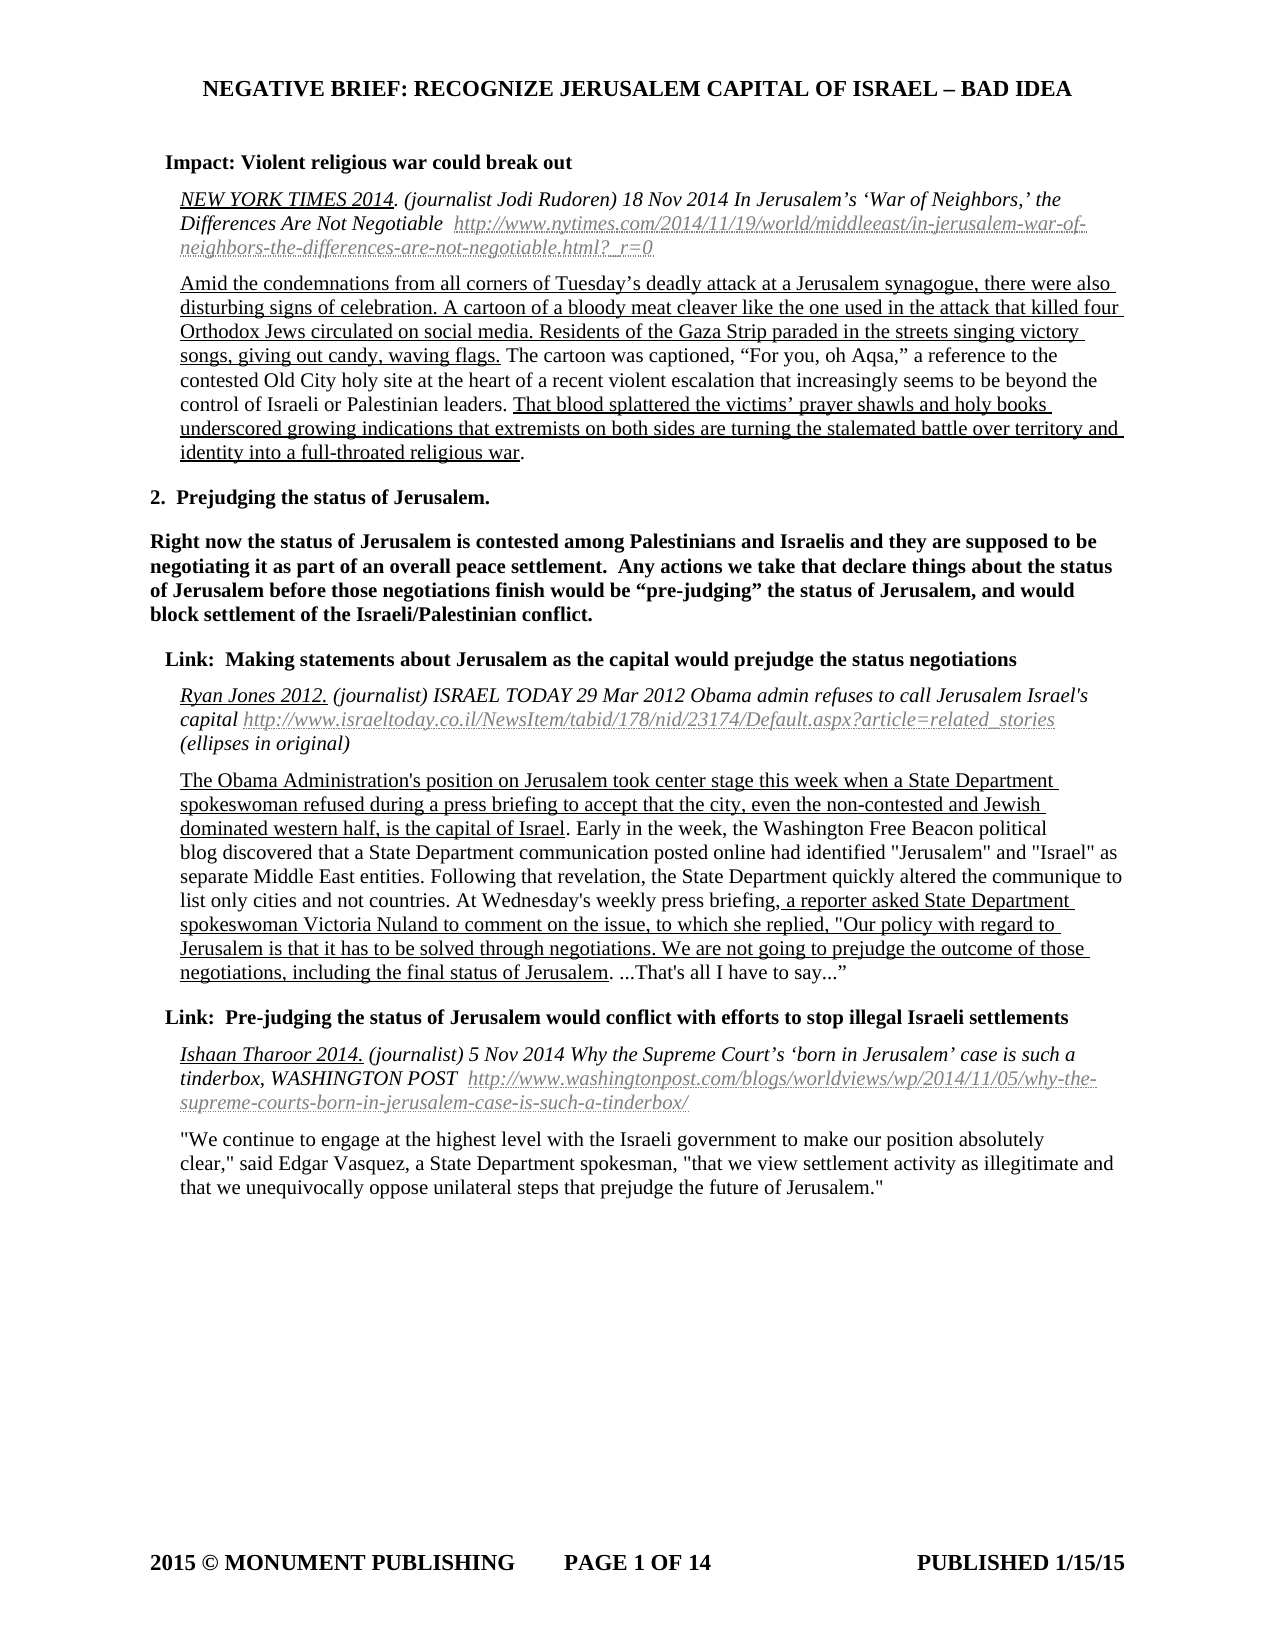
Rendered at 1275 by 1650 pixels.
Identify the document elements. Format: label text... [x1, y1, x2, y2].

text Ryan Jones 2012. (journalist) ISRAEL TODAY 29 Mar 2012 Obama admin refuses to call Jerusalem Israel's capital http://www.israeltoday.co.il/NewsItem/tabid/178/nid/23174/Default.aspx?article=related_stories (ellipses in original) [180, 683, 1125, 755]
text Impact: Violent religious war could break out [165, 150, 1125, 174]
text Right now the status of Jerusalem is contested among Palestinians and Israelis and they are supposed to be negotiating it as part of an overall peace settlement. Any actions we take that declare things about the status of Jerusalem before those negotiations finish would be “pre-judging” the status of Jerusalem, and would block settlement of the Israeli/Palestinian conflict. [150, 529, 1125, 626]
text NEW YORK TIMES 2014. (journalist Jodi Rudoren) 18 Nov 2014 In Jerusalem’s ‘War of Neighbors,’ the Differences Are Not Negotiable http://www.nytimes.com/2014/11/19/world/middleeast/in-jerusalem-war-of-neighbors-the-differences-are-not-negotiable.html?_r=0 [180, 187, 1125, 259]
text "We continue to engage at the highest level with the Israeli government to make our position absolutely clear," said Edgar Vasquez, a State Department spokesman, "that we view settlement activity as illegitimate and that we unequivocally oppose unilateral steps that prejudge the future of Jerusalem." [180, 1126, 1125, 1199]
text The Obama Administration's position on Jerusalem took center stage this week when a State Department spokeswoman refused during a press briefing to accept that the city, even the non-contested and Jewish dominated western half, is the capital of Israel. Early in the week, the Washington Free Beacon political blog discovered that a State Department communication posted online had identified "Jerusalem" and "Israel" as separate Middle East entities. Following that revelation, the State Department quickly altered the communique to list only cities and not countries. At Wednesday's weekly press briefing, a reporter asked State Department spokeswoman Victoria Nuland to comment on the issue, to which she replied, "Our policy with regard to Jerusalem is that it has to be solved through negotiations. We are not going to prejudge the outcome of those negotiations, including the final status of Jerusalem. ...That's all I have to say...” [180, 768, 1125, 984]
text 2. Prejudging the status of Jerusalem. [150, 484, 1125, 509]
text Amid the condemnations from all corners of Tuesday’s deadly attack at a Jerusalem synagogue, there were also disturbing signs of celebration. A cartoon of a bloody meat cleaver like the one used in the attack that killed four Orthodox Jews circulated on social media. Residents of the Gaza Strip paraded in the streets singing victory songs, giving out candy, waving flags. The cartoon was captioned, “For you, oh Aqsa,” a reference to the contested Old City holy site at the heart of a recent violent escalation that increasingly seems to be beyond the control of Israeli or Palestinian leaders. That blood splattered the victims’ prayer shawls and holy books underscored growing indications that extremists on both sides are turning the stalemated battle over territory and identity into a full-throated religious war. [180, 271, 1125, 464]
text Ishaan Tharoor 2014. (journalist) 5 Nov 2014 Why the Supreme Court’s ‘born in Jerusalem’ case is such a tinderbox, WASHINGTON POST http://www.washingtonpost.com/blogs/worldviews/wp/2014/11/05/why-the-supreme-courts-born-in-jerusalem-case-is-such-a-tinderbox/ [180, 1042, 1125, 1114]
text Link: Pre-judging the status of Jerusalem would conflict with efforts to stop illegal Israeli settlements [165, 1005, 1125, 1029]
text Link: Making statements about Jerusalem as the capital would prejudge the status negotiations [165, 647, 1125, 671]
